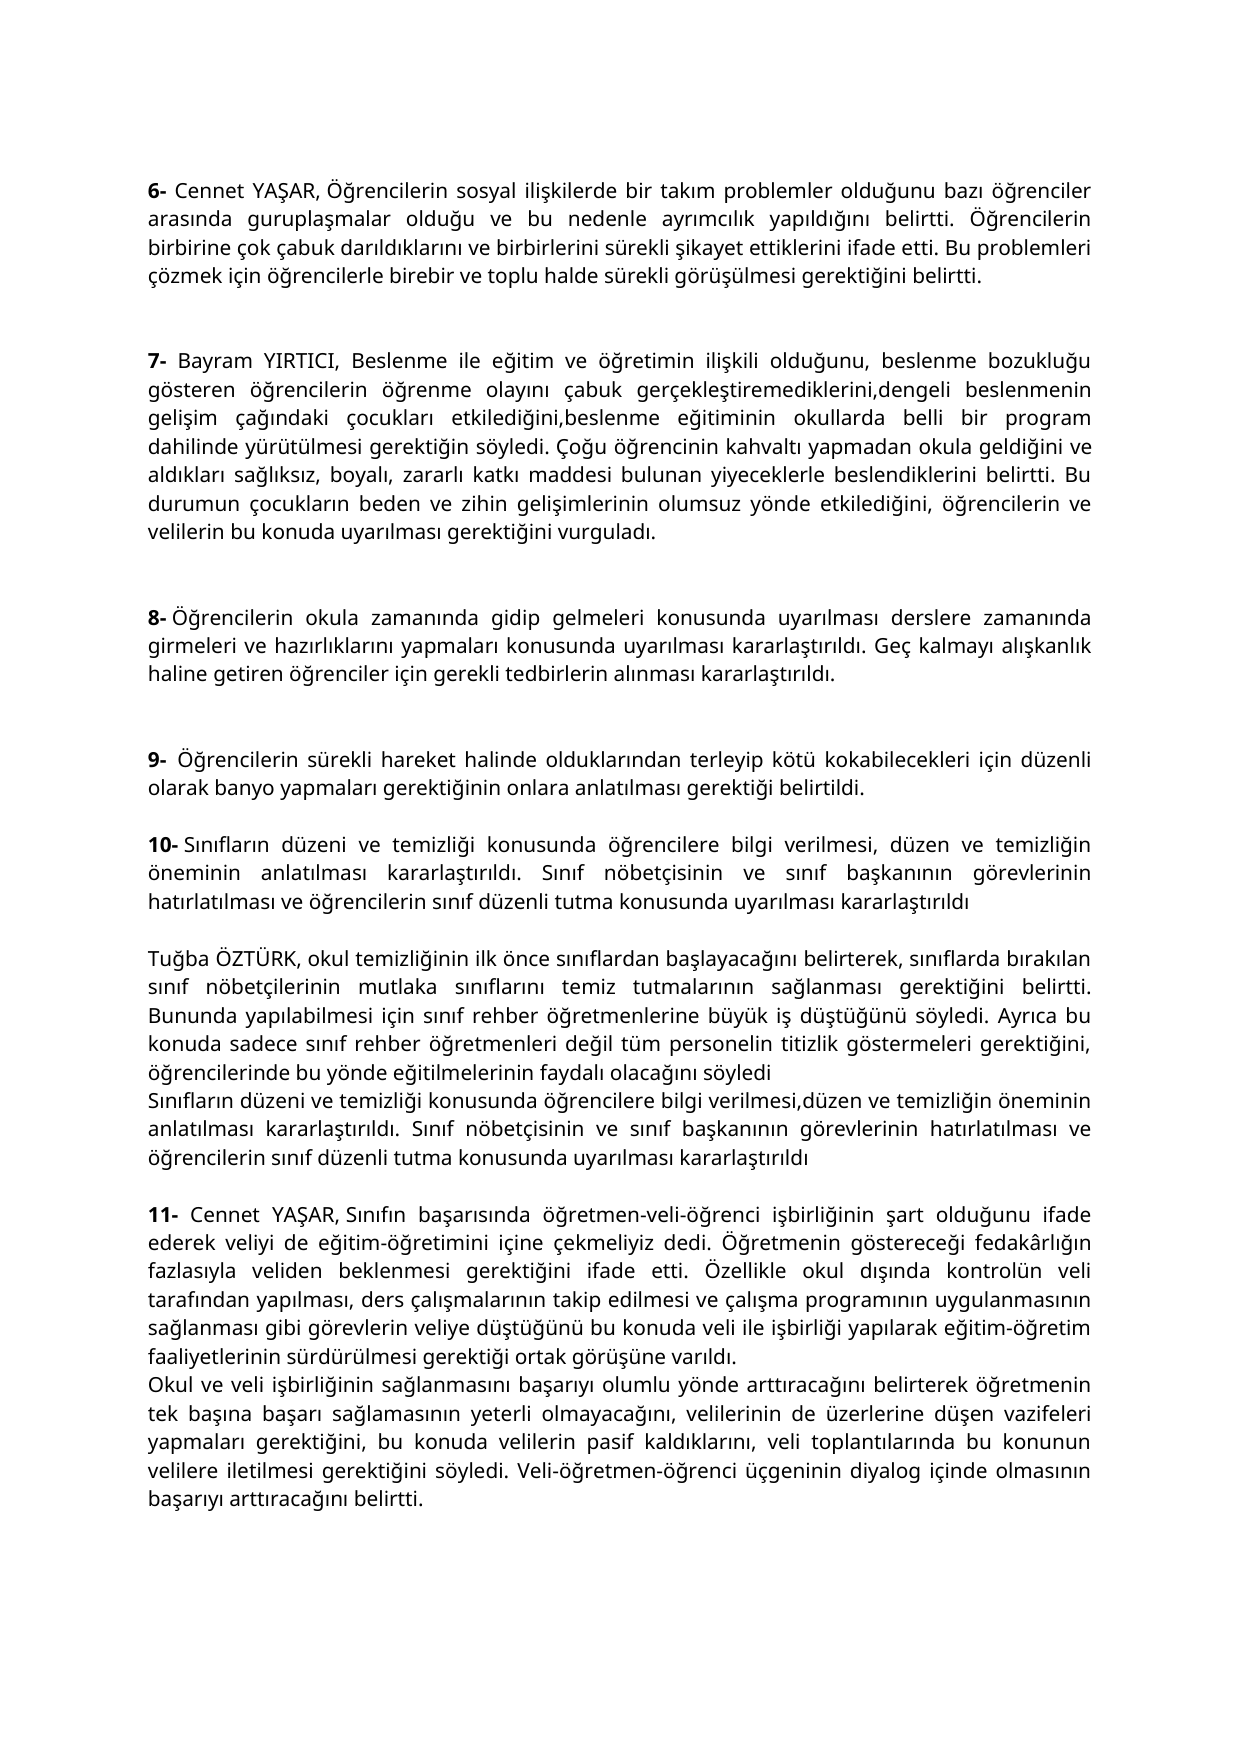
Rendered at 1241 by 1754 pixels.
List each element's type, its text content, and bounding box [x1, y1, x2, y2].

text Tuğba ÖZTÜRK, okul temizliğinin ilk önce sınıflardan başlayacağını belirterek, sınıflarda bırakılan sınıf nöbetçilerinin mutlaka sınıflarını temiz tutmalarının sağlanması gerektiğini belirtti. Bununda yapılabilmesi için sınıf rehber öğretmenlerine büyük iş düştüğünü söyledi. Ayrıca bu konuda sadece sınıf rehber öğretmenleri değil tüm personelin titizlik göstermeleri gerektiğini, öğrencilerinde bu yönde eğitilmelerinin faydalı olacağını söyledi [148, 944, 1093, 1086]
text 6- Cennet YAŞAR, Öğrencilerin sosyal ilişkilerde bir takım problemler olduğunu bazı öğrenciler arasında guruplaşmalar olduğu ve bu nedenle ayrımcılık yapıldığını belirtti. Öğrencilerin birbirine çok çabuk darıldıklarını ve birbirlerini sürekli şikayet ettiklerini ifade etti. Bu problemleri çözmek için öğrencilerle birebir ve toplu halde sürekli görüşülmesi gerektiğini belirtti. [148, 176, 1093, 290]
text 8- Öğrencilerin okula zamanında gidip gelmeleri konusunda uyarılması derslere zamanında girmeleri ve hazırlıklarını yapmaları konusunda uyarılması kararlaştırıldı. Geç kalmayı alışkanlık haline getiren öğrenciler için gerekli tedbirlerin alınması kararlaştırıldı. [148, 603, 1093, 688]
text 10- Sınıfların düzeni ve temizliği konusunda öğrencilere bilgi verilmesi, düzen ve temizliğin öneminin anlatılması kararlaştırıldı. Sınıf nöbetçisinin ve sınıf başkanının görevlerinin hatırlatılması ve öğrencilerin sınıf düzenli tutma konusunda uyarılması kararlaştırıldı [148, 830, 1093, 915]
text Okul ve veli işbirliğinin sağlanmasını başarıyı olumlu yönde arttıracağını belirterek öğretmenin tek başına başarı sağlamasının yeterli olmayacağını, velilerinin de üzerlerine düşen vazifeleri yapmaları gerektiğini, bu konuda velilerin pasif kaldıklarını, veli toplantılarında bu konunun velilere iletilmesi gerektiğini söyledi. Veli-öğretmen-öğrenci üçgeninin diyalog içinde olmasının başarıyı arttıracağını belirtti. [148, 1370, 1093, 1513]
text Sınıfların düzeni ve temizliği konusunda öğrencilere bilgi verilmesi,düzen ve temizliğin öneminin anlatılması kararlaştırıldı. Sınıf nöbetçisinin ve sınıf başkanının görevlerinin hatırlatılması ve öğrencilerin sınıf düzenli tutma konusunda uyarılması kararlaştırıldı [148, 1086, 1093, 1171]
text 9- Öğrencilerin sürekli hareket halinde olduklarından terleyip kötü kokabilecekleri için düzenli olarak banyo yapmaları gerektiğinin onlara anlatılması gerektiği belirtildi. [148, 745, 1093, 802]
text 7- Bayram YIRTICI, Beslenme ile eğitim ve öğretimin ilişkili olduğunu, beslenme bozukluğu gösteren öğrencilerin öğrenme olayını çabuk gerçekleştiremediklerini,dengeli beslenmenin gelişim çağındaki çocukları etkilediğini,beslenme eğitiminin okullarda belli bir program dahilinde yürütülmesi gerektiğin söyledi. Çoğu öğrencinin kahvaltı yapmadan okula geldiğini ve aldıkları sağlıksız, boyalı, zararlı katkı maddesi bulunan yiyeceklerle beslendiklerini belirtti. Bu durumun çocukların beden ve zihin gelişimlerinin olumsuz yönde etkilediğini, öğrencilerin ve velilerin bu konuda uyarılması gerektiğini vurguladı. [148, 347, 1093, 546]
text 11- Cennet YAŞAR, Sınıfın başarısında öğretmen-veli-öğrenci işbirliğinin şart olduğunu ifade ederek veliyi de eğitim-öğretimini içine çekmeliyiz dedi. Öğretmenin göstereceği fedakârlığın fazlasıyla veliden beklenmesi gerektiğini ifade etti. Özellikle okul dışında kontrolün veli tarafından yapılması, ders çalışmalarının takip edilmesi ve çalışma programının uygulanmasının sağlanması gibi görevlerin veliye düştüğünü bu konuda veli ile işbirliği yapılarak eğitim-öğretim faaliyetlerinin sürdürülmesi gerektiği ortak görüşüne varıldı. [148, 1200, 1093, 1370]
